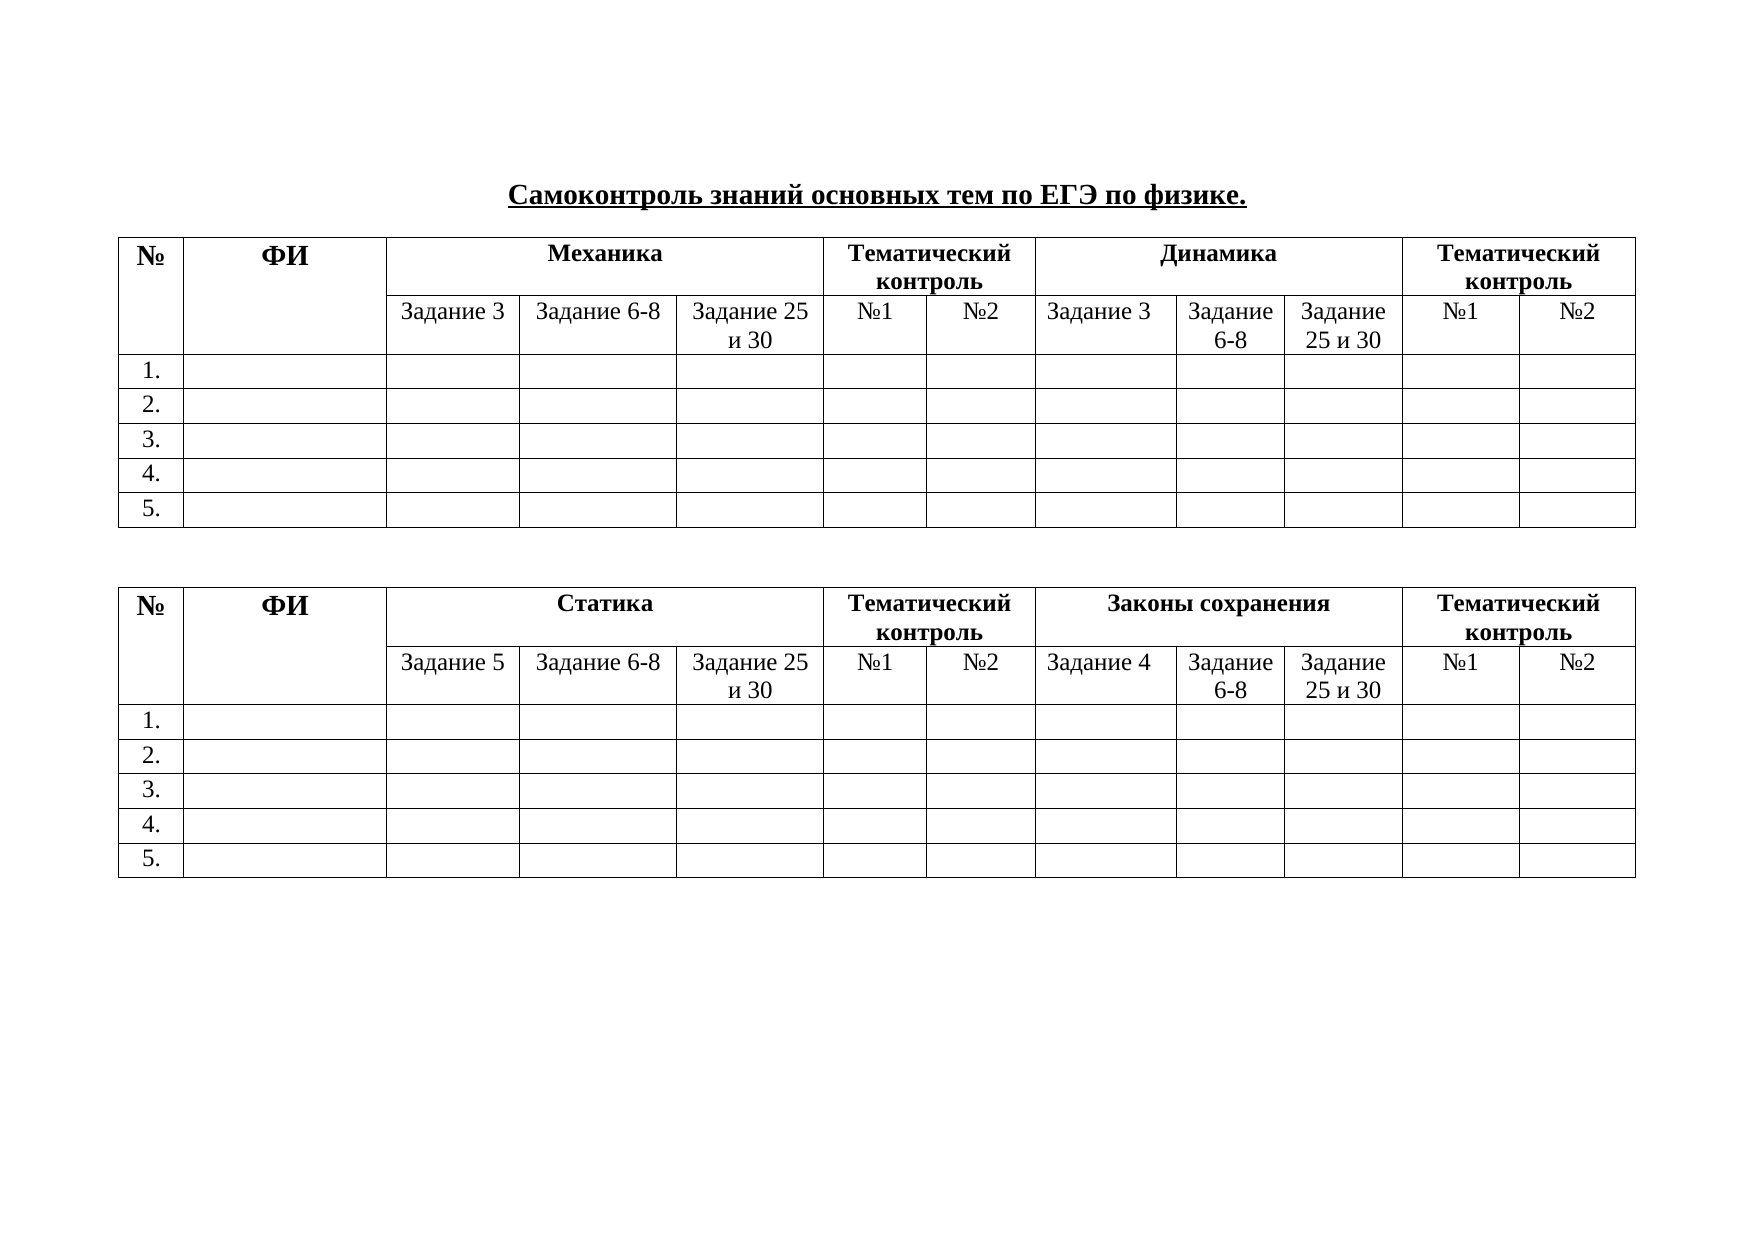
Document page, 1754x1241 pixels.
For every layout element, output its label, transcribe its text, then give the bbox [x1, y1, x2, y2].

table_cell №1 [1403, 296, 1519, 354]
table_cell Задание 6-8 [520, 296, 676, 354]
table_cell [1036, 493, 1176, 527]
table_header Тематический контроль [1403, 238, 1635, 295]
table_cell [1520, 389, 1635, 423]
table_cell [677, 705, 823, 739]
table_cell [184, 459, 386, 492]
table_cell [1403, 355, 1519, 388]
table_header Динамика [1036, 238, 1402, 295]
table_cell [927, 459, 1035, 492]
table_cell [1520, 740, 1635, 773]
table_cell [927, 355, 1035, 388]
table_header Механика [387, 238, 823, 295]
table_cell [824, 355, 926, 388]
table_cell Задание 6-8 [1177, 647, 1284, 704]
table_cell [927, 844, 1035, 877]
table_cell [520, 459, 676, 492]
table_cell [824, 424, 926, 457]
table_cell [520, 389, 676, 423]
table_cell [184, 809, 386, 842]
table_cell [1520, 705, 1635, 739]
table_cell [184, 389, 386, 423]
table_cell [387, 459, 519, 492]
table_cell [677, 493, 823, 527]
table_cell [1177, 424, 1284, 457]
table_cell [1036, 355, 1176, 388]
table_cell [1285, 740, 1402, 773]
table_cell [824, 844, 926, 877]
table_cell 5. [119, 844, 183, 877]
table_cell [1285, 774, 1402, 808]
table_cell [184, 493, 386, 527]
table_cell [184, 424, 386, 457]
table_header Тематический контроль [824, 238, 1035, 295]
table_cell [1285, 705, 1402, 739]
table_cell [677, 844, 823, 877]
table_cell [677, 389, 823, 423]
table_cell [520, 809, 676, 842]
table_cell [1403, 705, 1519, 739]
table_cell [1520, 424, 1635, 457]
table_cell 5. [119, 493, 183, 527]
table_cell №2 [1520, 647, 1635, 704]
table_cell [520, 740, 676, 773]
table_cell [927, 424, 1035, 457]
table_cell [1036, 844, 1176, 877]
table_cell 3. [119, 424, 183, 457]
table_cell [1520, 493, 1635, 527]
table_cell [824, 774, 926, 808]
table_cell [1403, 389, 1519, 423]
table_cell [1036, 424, 1176, 457]
table_header Законы сохранения [1036, 588, 1402, 646]
table_cell [1036, 809, 1176, 842]
table_cell [184, 740, 386, 773]
table_cell [1177, 774, 1284, 808]
table_cell [1285, 424, 1402, 457]
table_cell Задание 6-8 [1177, 296, 1284, 354]
table_cell Задание 25 и 30 [1285, 647, 1402, 704]
table_cell [1177, 355, 1284, 388]
table_cell [1285, 809, 1402, 842]
table_cell [927, 389, 1035, 423]
table_cell [927, 809, 1035, 842]
table_cell [1177, 459, 1284, 492]
table_cell Задание 6-8 [520, 647, 676, 704]
table_cell [1177, 493, 1284, 527]
table_cell Задание 3 [387, 296, 519, 354]
table_header Тематический контроль [1403, 588, 1635, 646]
table_cell [1285, 355, 1402, 388]
table_cell [677, 774, 823, 808]
table_cell [520, 355, 676, 388]
table_cell [927, 740, 1035, 773]
table_cell №1 [824, 647, 926, 704]
table_cell [1177, 705, 1284, 739]
table_cell [184, 705, 386, 739]
table_cell [520, 774, 676, 808]
table_cell [824, 493, 926, 527]
table_cell [520, 705, 676, 739]
table_cell [824, 705, 926, 739]
table_cell [927, 493, 1035, 527]
table_cell [1177, 809, 1284, 842]
table_header Тематический контроль [824, 588, 1035, 646]
table_header Статика [387, 588, 823, 646]
table_cell №2 [927, 296, 1035, 354]
table_cell [1036, 389, 1176, 423]
table_cell [1520, 459, 1635, 492]
table_cell Задание 25 и 30 [677, 296, 823, 354]
table_cell [1036, 459, 1176, 492]
table_cell [1520, 844, 1635, 877]
table_cell [677, 424, 823, 457]
table_cell Задание 25 и 30 [1285, 296, 1402, 354]
table_cell [387, 809, 519, 842]
table_cell [1177, 389, 1284, 423]
table_cell [184, 355, 386, 388]
table_cell №2 [927, 647, 1035, 704]
table_header ФИ [184, 238, 386, 354]
table_cell 1. [119, 355, 183, 388]
table_cell [677, 809, 823, 842]
table_cell [824, 389, 926, 423]
table_cell [677, 355, 823, 388]
table_cell [1520, 774, 1635, 808]
table_cell [1403, 809, 1519, 842]
table_cell [184, 844, 386, 877]
table_cell [1036, 740, 1176, 773]
table_cell [520, 424, 676, 457]
table_cell [520, 844, 676, 877]
table_cell Задание 5 [387, 647, 519, 704]
table_cell [520, 493, 676, 527]
table_cell [387, 389, 519, 423]
table_cell 2. [119, 740, 183, 773]
table_cell [1285, 459, 1402, 492]
table_cell [387, 705, 519, 739]
table_cell 4. [119, 459, 183, 492]
table_cell [1285, 493, 1402, 527]
table_header № [119, 588, 183, 704]
table_cell №2 [1520, 296, 1635, 354]
table_cell [927, 705, 1035, 739]
table_cell [1285, 844, 1402, 877]
text Самоконтроль знаний основных тем по ЕГЭ по физике. [118, 177, 1636, 211]
table_cell [387, 774, 519, 808]
table_cell [1520, 355, 1635, 388]
table_cell №1 [1403, 647, 1519, 704]
table_cell [387, 493, 519, 527]
table_cell [677, 740, 823, 773]
table_cell [1036, 705, 1176, 739]
table_cell [824, 459, 926, 492]
table_cell [1520, 809, 1635, 842]
table_cell [1285, 389, 1402, 423]
table_header № [119, 238, 183, 354]
table_cell [1403, 844, 1519, 877]
table_cell [1177, 740, 1284, 773]
table_cell 1. [119, 705, 183, 739]
table_cell 4. [119, 809, 183, 842]
table_cell [1036, 774, 1176, 808]
table_cell [1177, 844, 1284, 877]
table_cell 2. [119, 389, 183, 423]
table_cell [387, 355, 519, 388]
table_cell Задание 4 [1036, 647, 1176, 704]
table_cell Задание 3 [1036, 296, 1176, 354]
table_cell [677, 459, 823, 492]
table_cell [824, 809, 926, 842]
table_cell [387, 844, 519, 877]
table_cell [927, 774, 1035, 808]
table_cell [387, 740, 519, 773]
table_cell [824, 740, 926, 773]
table_cell [1403, 459, 1519, 492]
table_cell 3. [119, 774, 183, 808]
table_cell [1403, 740, 1519, 773]
table_cell [184, 774, 386, 808]
table_cell №1 [824, 296, 926, 354]
table_cell [1403, 774, 1519, 808]
table_cell [1403, 424, 1519, 457]
table_header ФИ [184, 588, 386, 704]
table_cell [1403, 493, 1519, 527]
table_cell Задание 25 и 30 [677, 647, 823, 704]
table_cell [387, 424, 519, 457]
